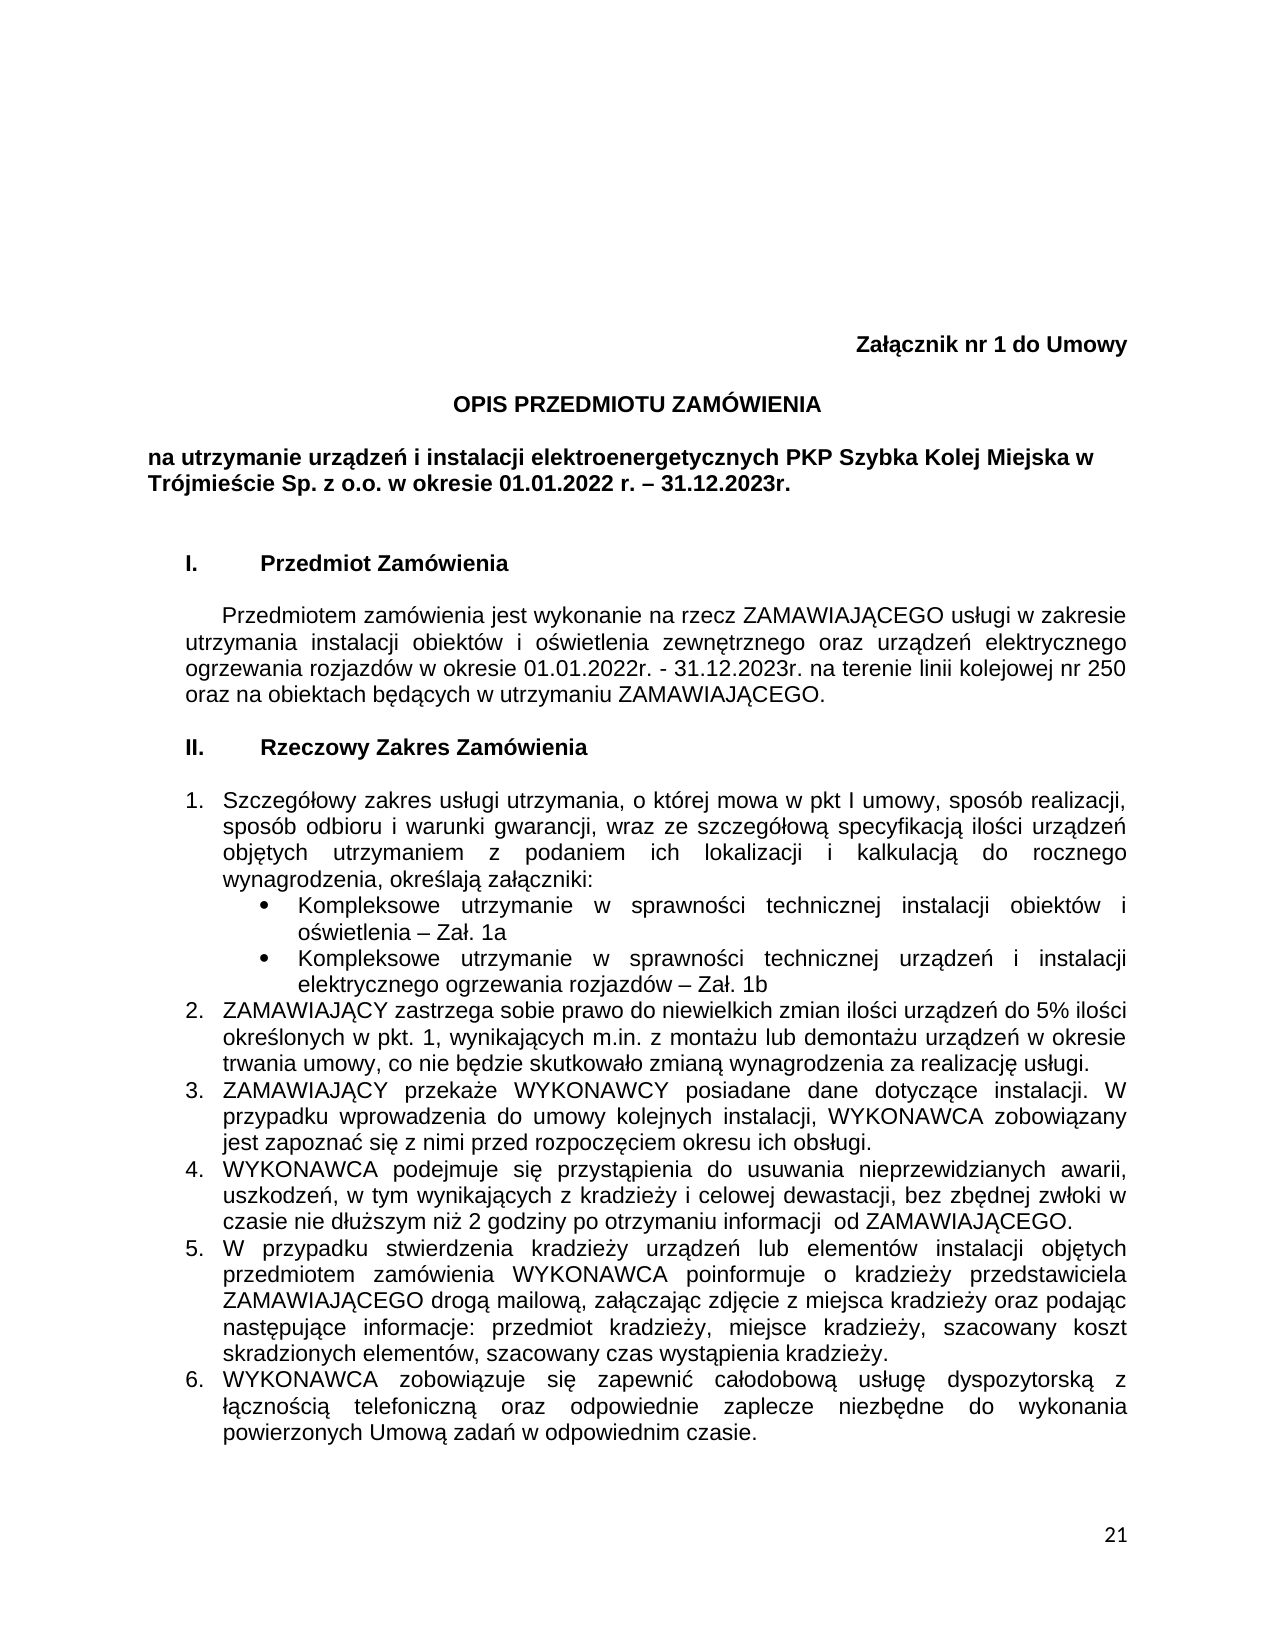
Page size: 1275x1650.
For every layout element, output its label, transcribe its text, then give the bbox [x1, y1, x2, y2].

list Kompleksowe utrzymanie w sprawności technicznej instalacji obiektów i oświetlenia – Zał. 1a [260, 892, 1127, 945]
list WYKONAWCA podejmuje się przystąpienia do usuwania nieprzewidzianych awarii, uszkodzeń, w tym wynikających z kradzieży i celowej dewastacji, bez zbędnej zwłoki w czasie nie dłuższym niż 2 godziny po otrzymaniu informacji od ZAMAWIAJĄCEGO. [185, 1156, 1127, 1235]
text na utrzymanie urządzeń i instalacji elektroenergetycznych PKP Szybka Kolej Miejska w Trójmieście Sp. z o.o. w okresie 01.01.2022 r. – 31.12.2023r. [148, 444, 1127, 497]
list Kompleksowe utrzymanie w sprawności technicznej urządzeń i instalacji elektrycznego ogrzewania rozjazdów – Zał. 1b [260, 945, 1127, 997]
list ZAMAWIAJĄCY zastrzega sobie prawo do niewielkich zmian ilości urządzeń do 5% ilości określonych w pkt. 1, wynikających m.in. z montażu lub demontażu urządzeń w okresie trwania umowy, co nie będzie skutkowało zmianą wynagrodzenia za realizację usługi. [185, 997, 1127, 1077]
list Rzeczowy Zakres Zamówienia [185, 734, 1127, 760]
text Przedmiotem zamówienia jest wykonanie na rzecz ZAMAWIAJĄCEGO usługi w zakresie utrzymania instalacji obiektów i oświetlenia zewnętrznego oraz urządzeń elektrycznego ogrzewania rozjazdów w okresie 01.01.2022r. - 31.12.2023r. na terenie linii kolejowej nr 250 oraz na obiektach będących w utrzymaniu ZAMAWIAJĄCEGO. [185, 602, 1127, 708]
list ZAMAWIAJĄCY przekaże WYKONAWCY posiadane dane dotyczące instalacji. W przypadku wprowadzenia do umowy kolejnych instalacji, WYKONAWCA zobowiązany jest zapoznać się z nimi przed rozpoczęciem okresu ich obsługi. [185, 1077, 1127, 1156]
text OPIS PRZEDMIOTU ZAMÓWIENIA [148, 391, 1127, 418]
text Załącznik nr 1 do Umowy [148, 331, 1127, 357]
list WYKONAWCA zobowiązuje się zapewnić całodobową usługę dyspozytorską z łącznością telefoniczną oraz odpowiednie zaplecze niezbędne do wykonania powierzonych Umową zadań w odpowiednim czasie. [185, 1366, 1127, 1446]
list W przypadku stwierdzenia kradzieży urządzeń lub elementów instalacji objętych przedmiotem zamówienia WYKONAWCA poinformuje o kradzieży przedstawiciela ZAMAWIAJĄCEGO drogą mailową, załączając zdjęcie z miejsca kradzieży oraz podając następujące informacje: przedmiot kradzieży, miejsce kradzieży, szacowany koszt skradzionych elementów, szacowany czas wystąpienia kradzieży. [185, 1235, 1127, 1366]
list Szczegółowy zakres usługi utrzymania, o której mowa w pkt I umowy, sposób realizacji, sposób odbioru i warunki gwarancji, wraz ze szczegółową specyfikacją ilości urządzeń objętych utrzymaniem z podaniem ich lokalizacji i kalkulacją do rocznego wynagrodzenia, określają załączniki: [185, 787, 1127, 892]
list Przedmiot Zamówienia [185, 549, 1127, 576]
